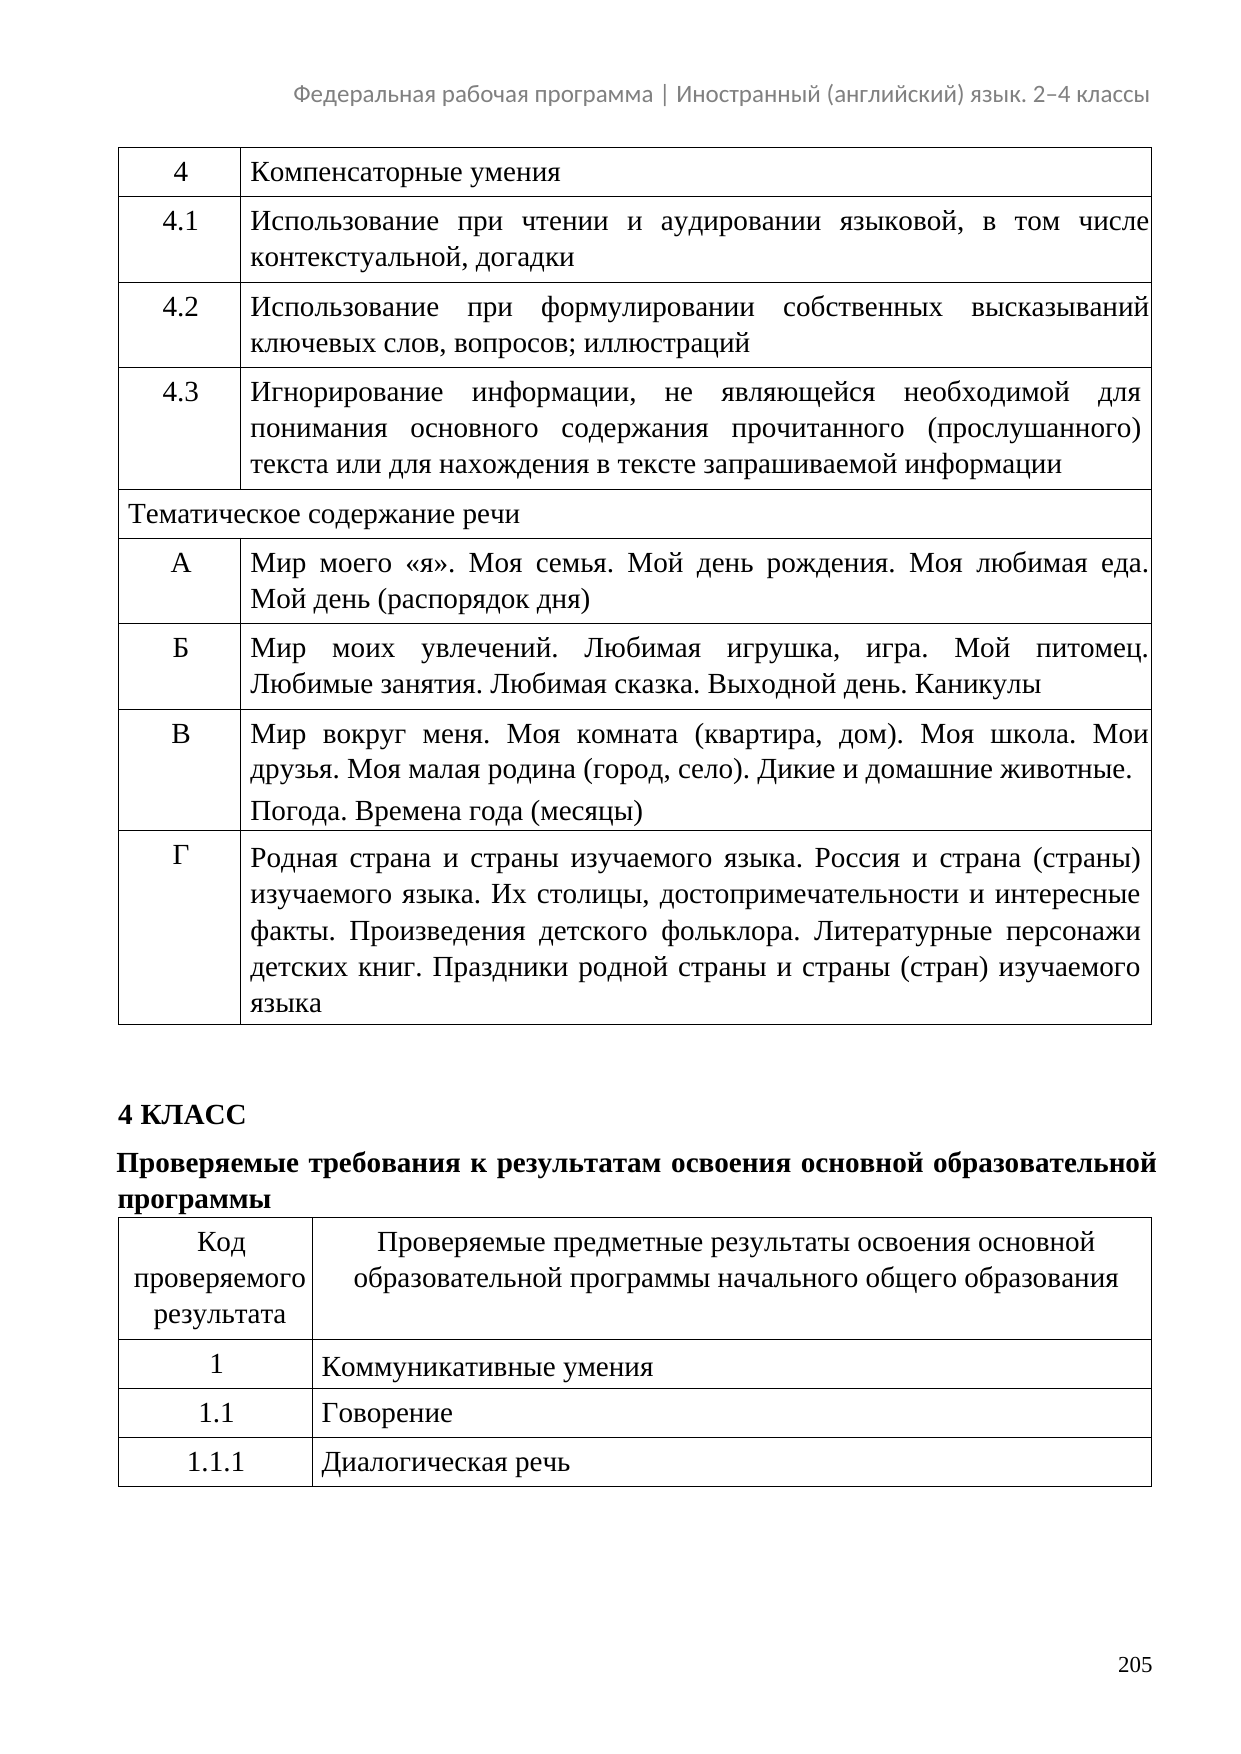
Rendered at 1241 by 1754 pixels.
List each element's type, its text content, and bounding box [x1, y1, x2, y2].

table_cell 4.2 [119, 283, 240, 367]
table_cell Мир вокруг меня. Моя комната (квартира, дом). Моя школа. Мои друзья. Моя малая родина (город, село). Дикие и домашние животные. Погода. Времена года (месяцы) [241, 710, 1151, 830]
table_cell Мир моих увлечений. Любимая игрушка, игра. Мой питомец. Любимые занятия. Любимая сказка. Выходной день. Каникулы [241, 624, 1151, 708]
table_cell Родная страна и страны изучаемого языка. Россия и страна (страны) изучаемого языка. Их столицы, достопримечательности и интересные факты. Произведения детского фольклора. Литературные персонажи детских книг. Праздники родной страны и страны (стран) изучаемого языка [241, 831, 1151, 1024]
table_cell 1.1 [119, 1389, 312, 1437]
table_cell Использование при формулировании собственных высказываний ключевых слов, вопросов; иллюстраций [241, 283, 1151, 367]
table_header Проверяемые предметные результаты освоения основной образовательной программы начального общего образования [313, 1218, 1151, 1338]
table_header Код проверяемого результата [119, 1218, 312, 1338]
text Проверяемые требования к результатам освоения основной образовательной программы [116, 1145, 1157, 1214]
table_cell Коммуникативные умения [313, 1340, 1151, 1388]
table_cell Говорение [313, 1389, 1151, 1437]
table_cell Г [119, 831, 240, 1024]
table_cell Тематическое содержание речи [119, 490, 1151, 537]
table_cell Диалогическая речь [313, 1438, 1151, 1486]
table_cell Игнорирование информации, не являющейся необходимой для понимания основного содержания прочитанного (прослушанного) текста или для нахождения в тексте запрашиваемой информации [241, 368, 1151, 489]
table_cell 4 [119, 148, 240, 196]
table_cell Использование при чтении и аудировании языковой, в том числе контекстуальной, догадки [241, 197, 1151, 282]
table_cell 4.1 [119, 197, 240, 282]
table_cell 4.3 [119, 368, 240, 489]
table_cell Компенсаторные умения [241, 148, 1151, 196]
table_cell Б [119, 624, 240, 708]
table_cell А [119, 539, 240, 623]
table_cell Мир моего «я». Моя семья. Мой день рождения. Моя любимая еда. Мой день (распорядок дня) [241, 539, 1151, 623]
table_cell 1 [119, 1340, 312, 1388]
table_cell 1.1.1 [119, 1438, 312, 1486]
list КЛАСС [118, 1097, 1157, 1130]
table_cell В [119, 710, 240, 830]
